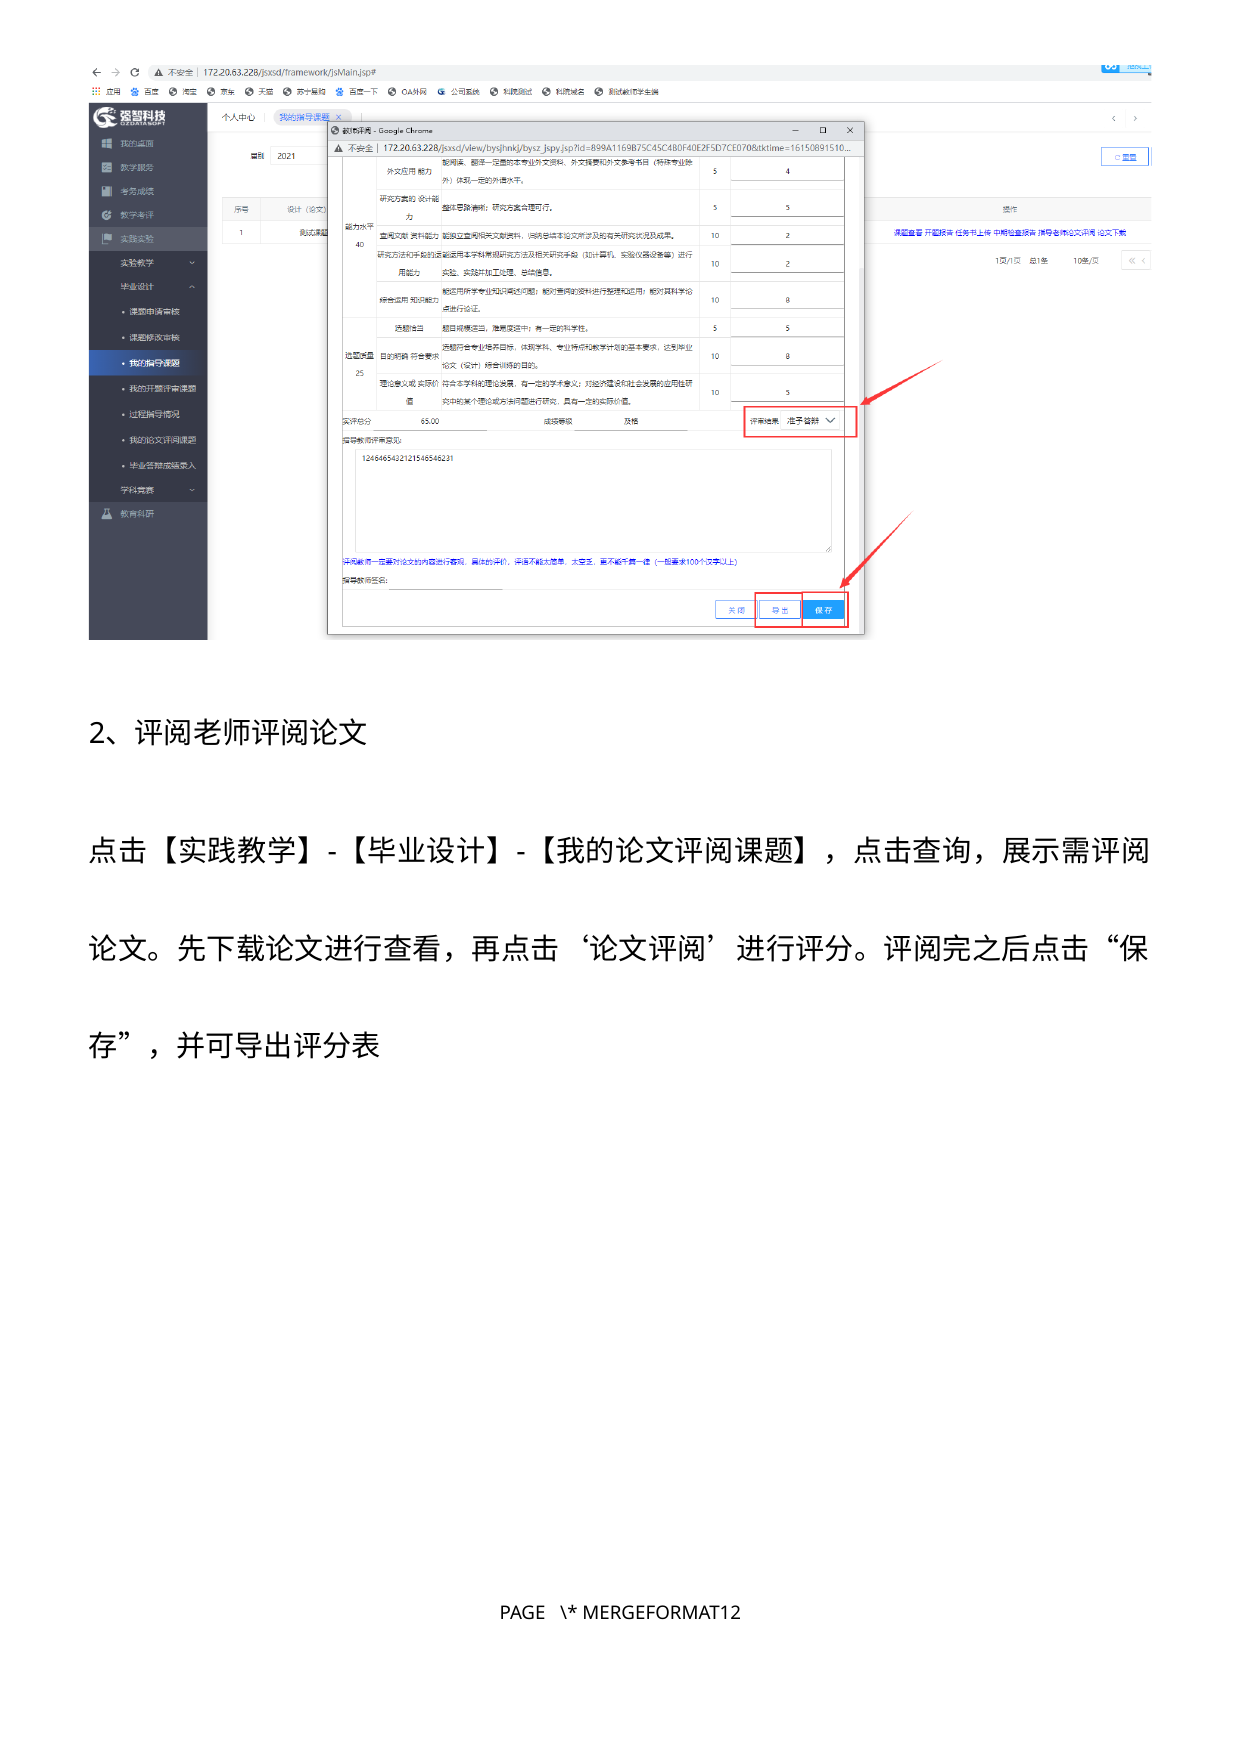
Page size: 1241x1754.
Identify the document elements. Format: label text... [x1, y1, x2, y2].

picture [88, 65, 1152, 640]
text 2、评阅老师评阅论文 [89, 698, 1152, 763]
text 点击【实践教学】-【毕业设计】-【我的论文评阅课题】，点击查询，展示需评阅论文。先下载论文进行查看，再点击‘论文评阅’进行评分。评阅完之后点击“保存”，并可导出评分表 [89, 817, 1152, 1077]
